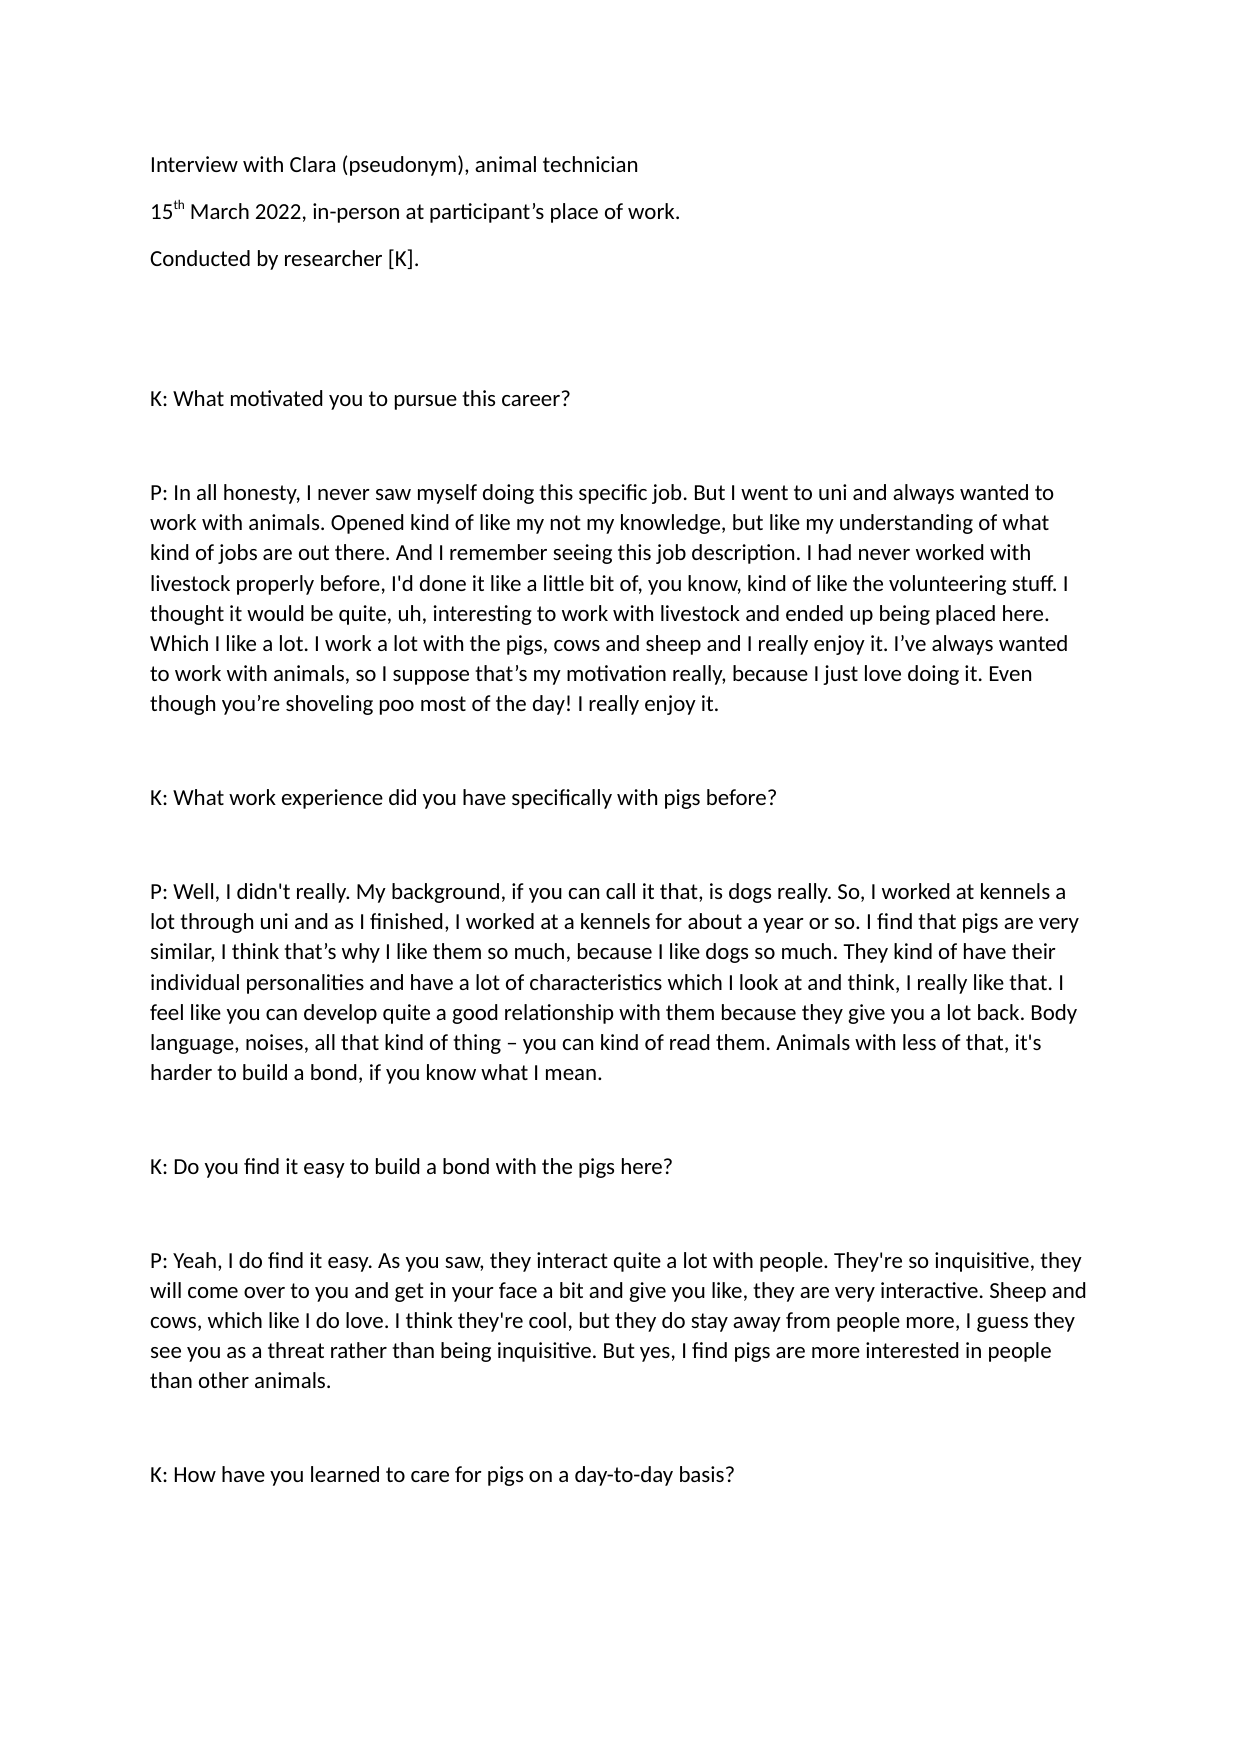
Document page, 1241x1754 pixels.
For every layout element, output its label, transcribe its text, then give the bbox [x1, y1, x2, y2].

text P: In all honesty, I never saw myself doing this specific job. But I went to uni and always wanted to work with animals. Opened kind of like my not my knowledge, but like my understanding of what kind of jobs are out there. And I remember seeing this job description. I had never worked with livestock properly before, I'd done it like a little bit of, you know, kind of like the volunteering stuff. I thought it would be quite, uh, interesting to work with livestock and ended up being placed here. Which I like a lot. I work a lot with the pigs, cows and sheep and I really enjoy it. I’ve always wanted to work with animals, so I suppose that’s my motivation really, because I just love doing it. Even though you’re shoveling poo most of the day! I really enjoy it. [150, 478, 1090, 718]
text K: What work experience did you have specifically with pigs before? [150, 783, 1090, 811]
text P: Well, I didn't really. My background, if you can call it that, is dogs really. So, I worked at kennels a lot through uni and as I finished, I worked at a kennels for about a year or so. I find that pigs are very similar, I think that’s why I like them so much, because I like dogs so much. They kind of have their individual personalities and have a lot of characteristics which I look at and think, I really like that. I feel like you can develop quite a good relationship with them because they give you a lot back. Body language, noises, all that kind of thing – you can kind of read them. Animals with less of that, it's harder to build a bond, if you know what I mean. [150, 877, 1090, 1086]
text P: Yeah, I do find it easy. As you saw, they interact quite a lot with people. They're so inquisitive, they will come over to you and get in your face a bit and give you like, they are very interactive. Sheep and cows, which like I do love. I think they're cool, but they do stay away from people more, I guess they see you as a threat rather than being inquisitive. But yes, I find pigs are more interested in people than other animals. [150, 1246, 1090, 1395]
text 15th March 2022, in-person at participant’s place of work. [150, 197, 1090, 225]
text K: How have you learned to care for pigs on a day-to-day basis? [150, 1460, 1090, 1488]
text Conducted by researcher [K]. [150, 244, 1090, 272]
text Interview with Clara (pseudonym), animal technician [150, 150, 1090, 178]
text K: Do you find it easy to build a bond with the pigs here? [150, 1152, 1090, 1180]
text K: What motivated you to pursue this career? [150, 384, 1090, 412]
